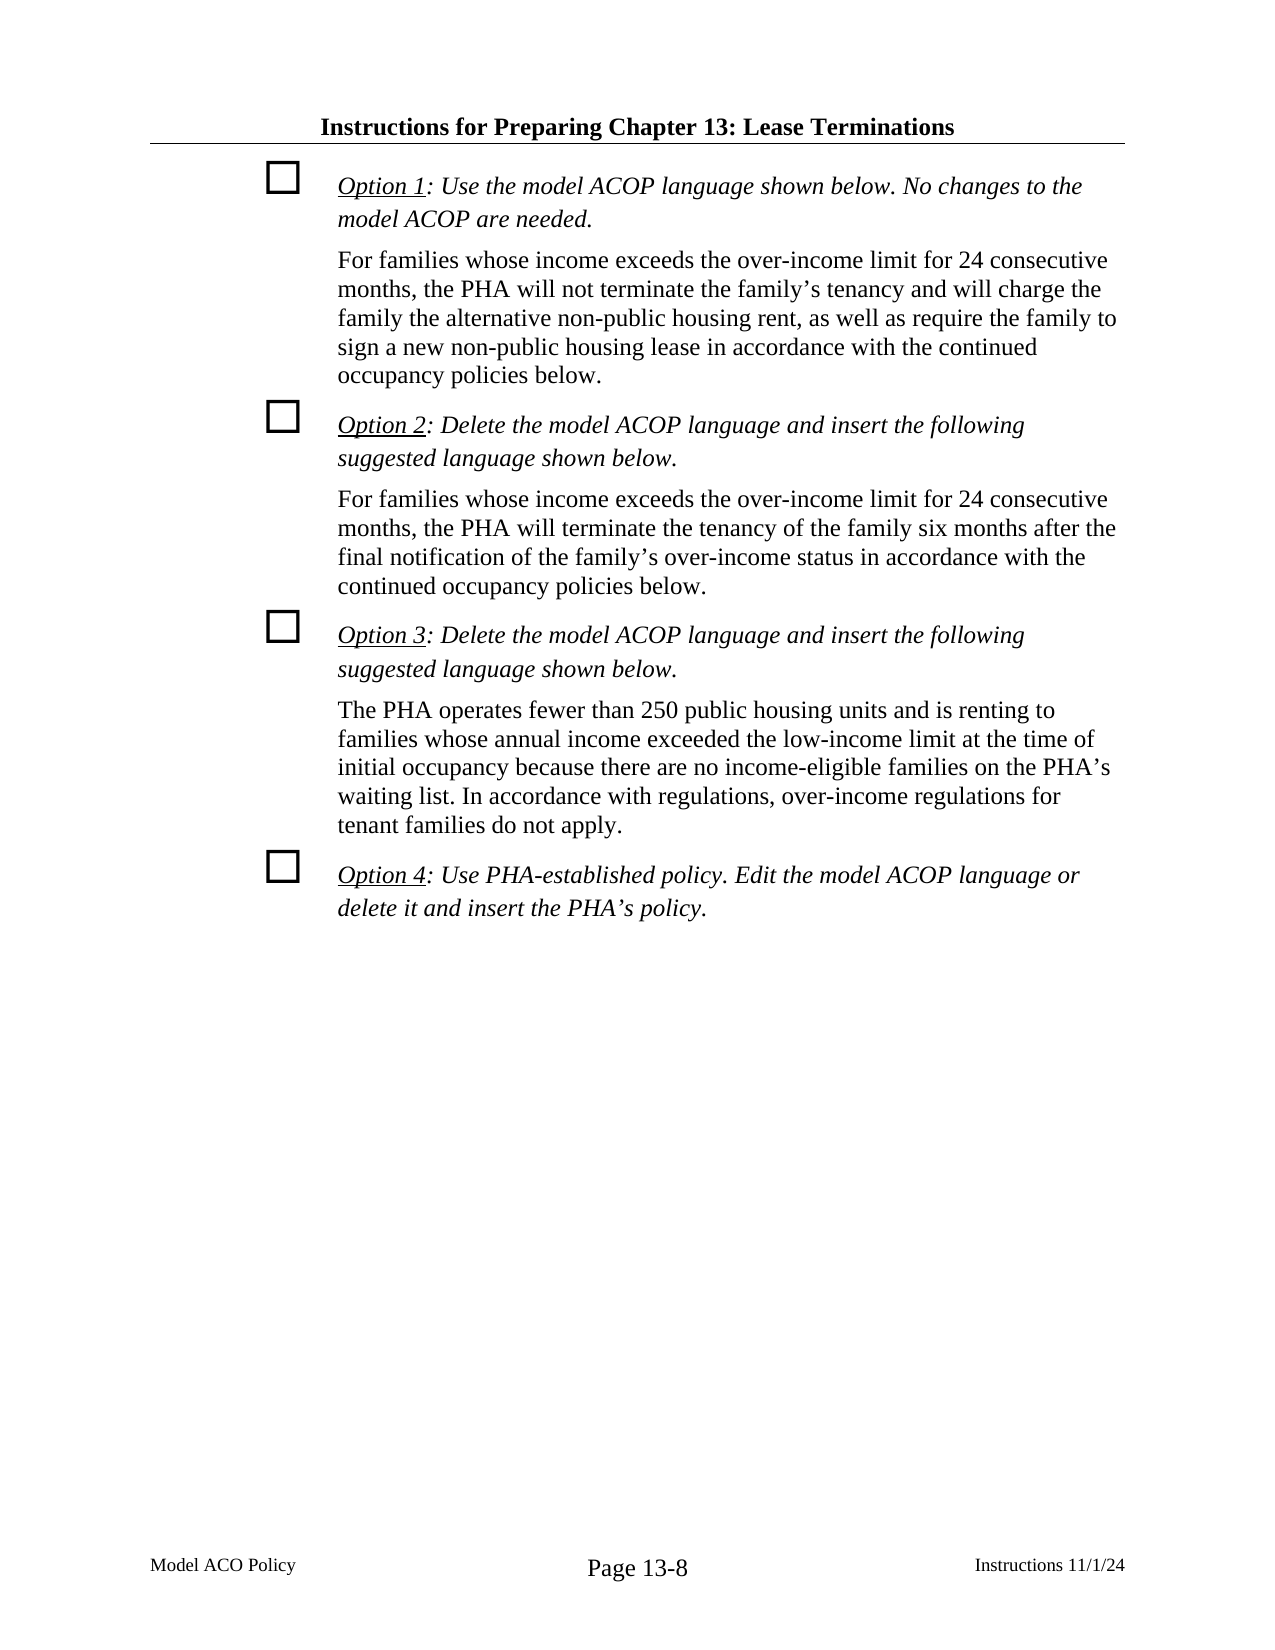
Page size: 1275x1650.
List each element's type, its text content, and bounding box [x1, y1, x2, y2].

text For families whose income exceeds the over-income limit for 24 consecutive months, the PHA will not terminate the family’s tenancy and will charge the family the alternative non-public housing rent, as well as require the family to sign a new non-public housing lease in accordance with the continued occupancy policies below. [337, 245, 1125, 389]
text Option 3: Delete the model ACOP language and insert the following suggested language shown below. [262, 612, 1125, 682]
text Option 4: Use PHA-established policy. Edit the model ACOP language or delete it and insert the PHA’s policy. [262, 851, 1125, 922]
text The PHA operates fewer than 250 public housing units and is renting to families whose annual income exceeded the low-income limit at the time of initial occupancy because there are no income-eligible families on the PHA’s waiting list. In accordance with regulations, over-income regulations for tenant families do not apply. [337, 695, 1125, 839]
text For families whose income exceeds the over-income limit for 24 consecutive months, the PHA will terminate the tenancy of the family six months after the final notification of the family’s over-income status in accordance with the continued occupancy policies below. [337, 484, 1125, 599]
text Option 1: Use the model ACOP language shown below. No changes to the model ACOP are needed. [262, 162, 1125, 233]
text Option 2: Delete the model ACOP language and insert the following suggested language shown below. [262, 402, 1125, 472]
